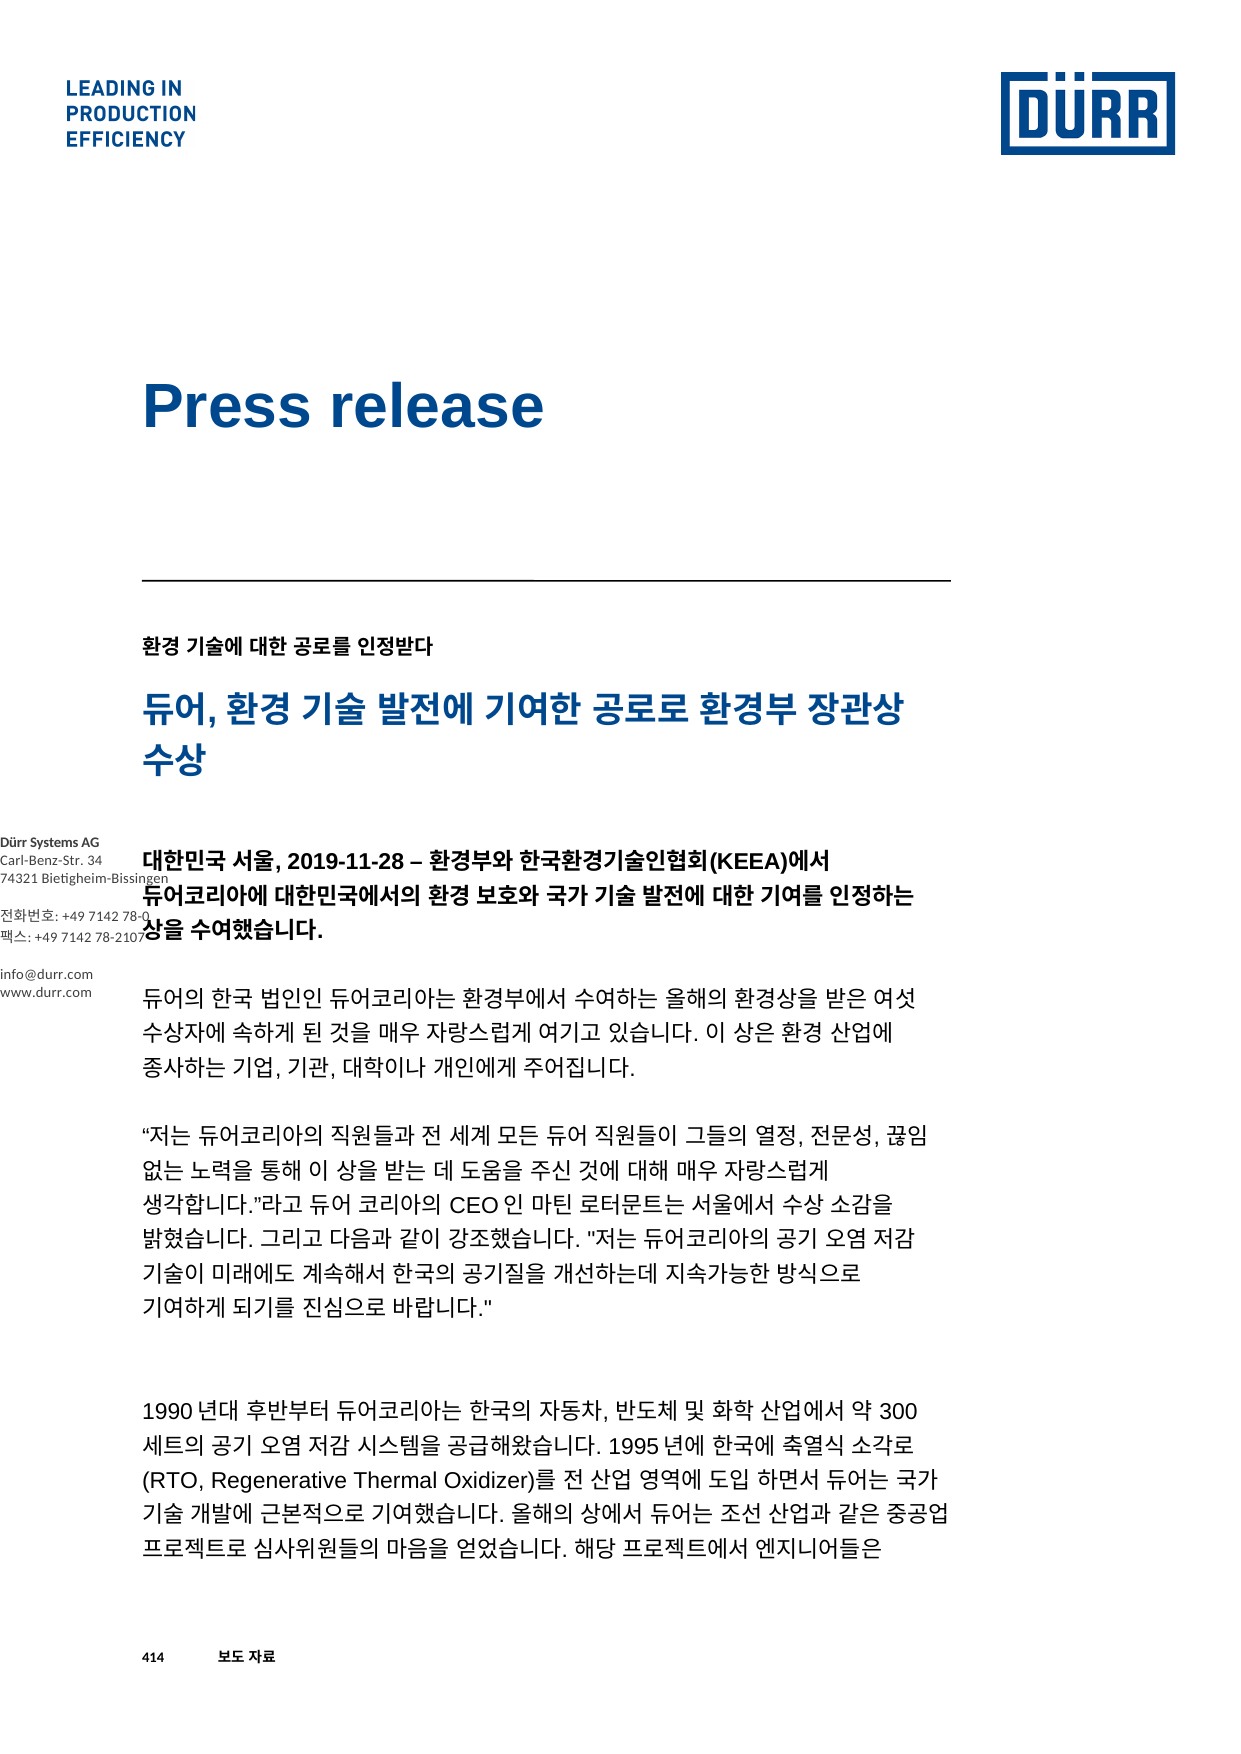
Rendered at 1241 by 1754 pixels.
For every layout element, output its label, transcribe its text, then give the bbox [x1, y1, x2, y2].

text 듀어의 한국 법인인 듀어코리아는 환경부에서 수여하는 올해의 환경상을 받은 여섯 수상자에 속하게 된 것을 매우 자랑스럽게 여기고 있습니다. 이 상은 환경 산업에 종사하는 기업, 기관, 대학이나 개인에게 주어집니다. [142, 979, 951, 1083]
text 대한민국 서울, 2019-11-28 – 환경부와 한국환경기술인협회(KEEA)에서 듀어코리아에 대한민국에서의 환경 보호와 국가 기술 발전에 대한 기여를 인정하는 상을 수여했습니다. [142, 842, 951, 945]
text 환경 기술에 대한 공로를 인정받다 [142, 630, 951, 660]
text Press release [142, 366, 951, 441]
picture [1001, 72, 1175, 155]
picture [67, 80, 196, 147]
text “저는 듀어코리아의 직원들과 전 세계 모든 듀어 직원들이 그들의 열정, 전문성, 끊임 없는 노력을 통해 이 상을 받는 데 도움을 주신 것에 대해 매우 자랑스럽게 생각합니다.”라고 듀어 코리아의 CEO인 마틴 로터문트는 서울에서 수상 소감을 밝혔습니다. 그리고 다음과 같이 강조했습니다. "저는 듀어코리아의 공기 오염 저감 기술이 미래에도 계속해서 한국의 공기질을 개선하는데 지속가능한 방식으로 기여하게 되기를 진심으로 바랍니다." [142, 1117, 951, 1323]
text 듀어, 환경 기술 발전에 기여한 공로로 환경부 장관상 수상 [142, 681, 951, 784]
